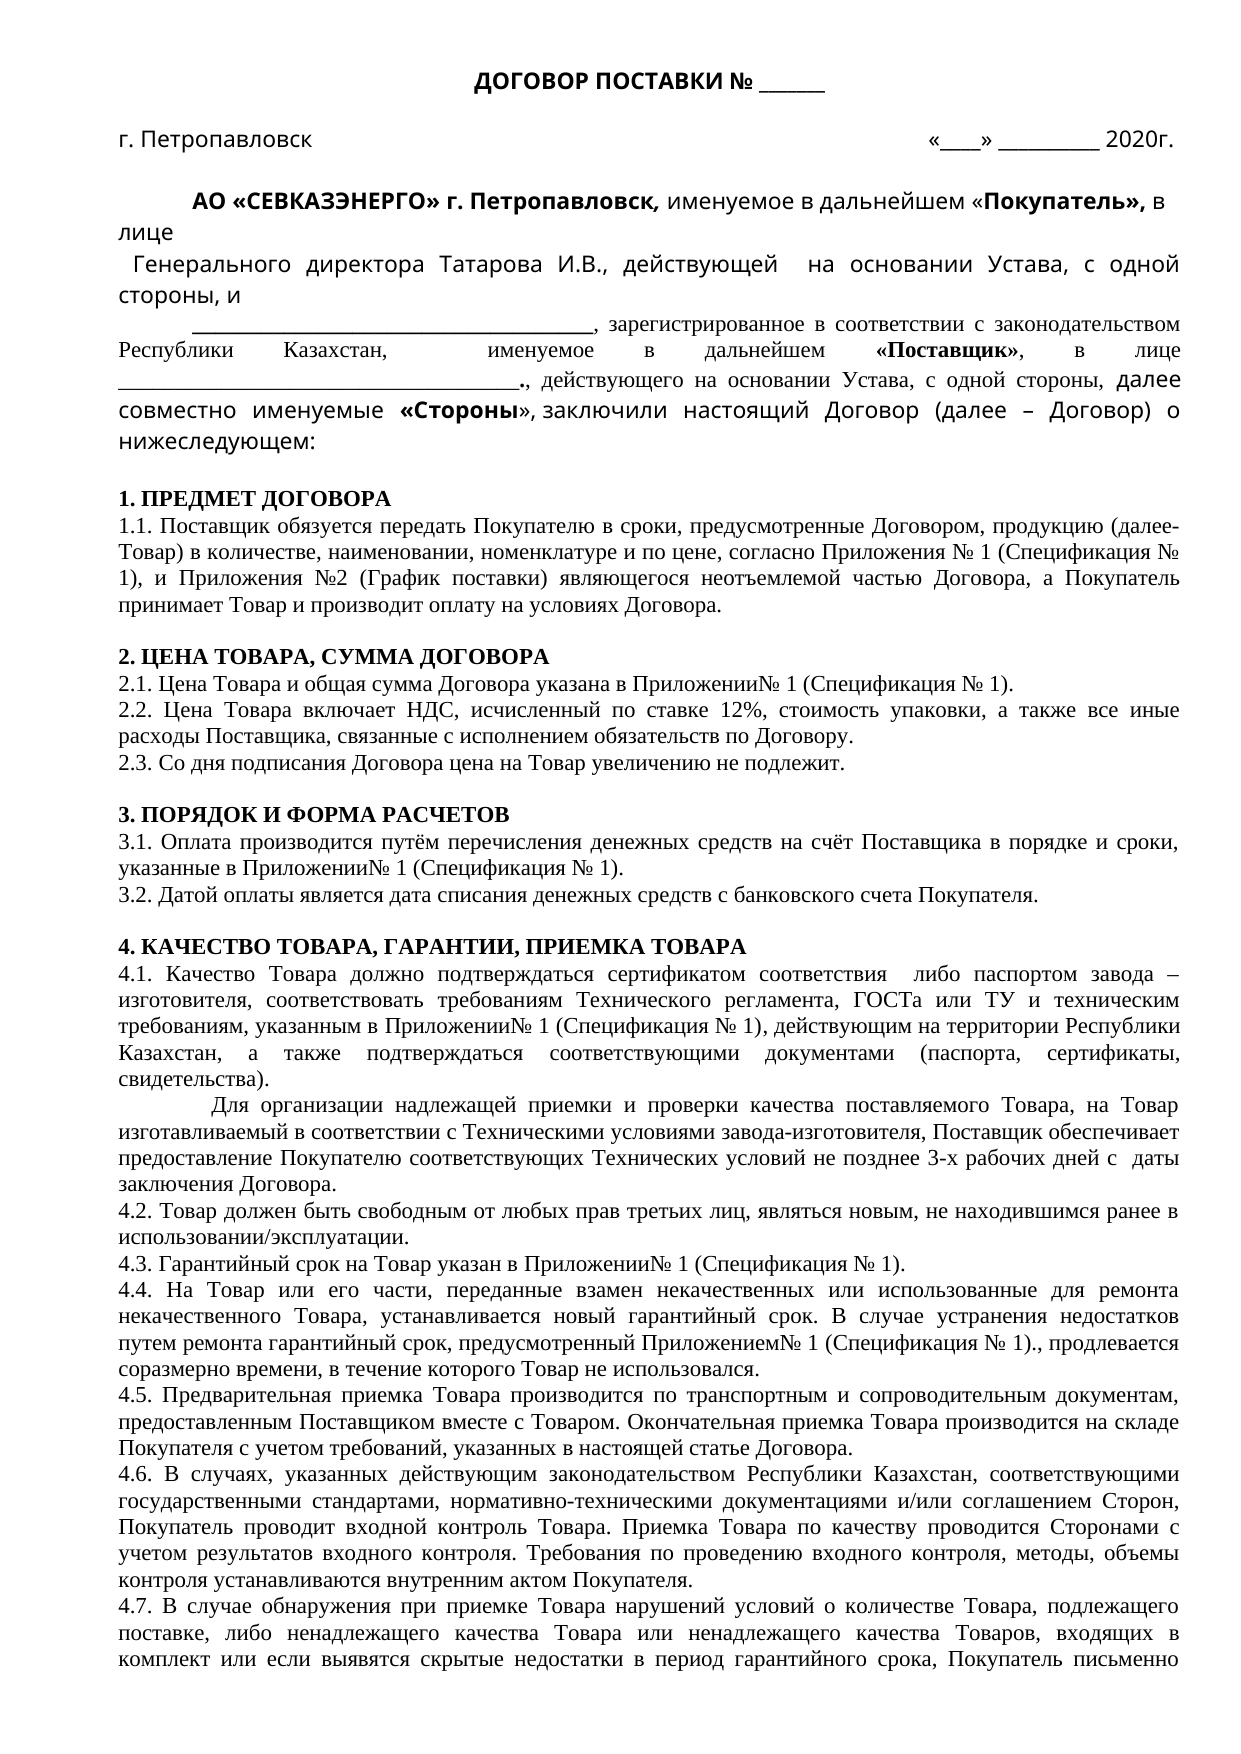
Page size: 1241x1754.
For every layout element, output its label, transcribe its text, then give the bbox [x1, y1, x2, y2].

text 4.5. Предварительная приемка Товара производится по транспортным и сопроводительным документам, предоставленным Поставщиком вместе с Товаром. Окончательная приемка Товара производится на складе Покупателя с учетом требований, указанных в настоящей статье Договора. [118, 1381, 1181, 1460]
text 4.3. Гарантийный срок на Товар указан в Приложении№ 1 (Спецификация № 1). [118, 1249, 1181, 1276]
text 3. ПОРЯДОК И ФОРМА РАСЧЕТОВ [118, 802, 1181, 828]
text 1.1. Поставщик обязуется передать Покупателю в сроки, предусмотренные Договором, продукцию (далее-Товар) в количестве, наименовании, номенклатуре и по цене, согласно Приложения № 1 (Спецификация № 1), и Приложения №2 (График поставки) являющегося неотъемлемой частью Договора, а Покупатель принимает Товар и производит оплату на условиях Договора. [118, 512, 1181, 617]
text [118, 1592, 1181, 1671]
text Для организации надлежащей приемки и проверки качества поставляемого Товара, на Товар изготавливаемый в соответствии с Техническими условиями завода-изготовителя, Поставщик обеспечивает предоставление Покупателю соответствующих Технических условий не позднее 3-х рабочих дней с даты заключения Договора. [118, 1091, 1181, 1197]
text 4.2. Товар должен быть свободным от любых прав третьих лиц, являться новым, не находившимся ранее в использовании/эксплуатации. [118, 1197, 1181, 1249]
text г. Петропавловск «____» __________ 2020г. [118, 123, 1181, 154]
text 4.4. На Товар или его части, переданные взамен некачественных или использованные для ремонта некачественного Товара, устанавливается новый гарантийный срок. В случае устранения недостатков путем ремонта гарантийный срок, предусмотренный Приложением№ 1 (Спецификация № 1)., продлевается соразмерно времени, в течение которого Товар не использовался. [118, 1276, 1181, 1381]
text 3.1. Оплата производится путём перечисления денежных средств на счёт Поставщика в порядке и сроки, указанные в Приложении№ 1 (Спецификация № 1). [118, 828, 1181, 881]
subtitle ДОГОВОР ПОСТАВКИ № _______ [118, 65, 1181, 96]
text 4.6. В случаях, указанных действующим законодательством Республики Казахстан, соответствующими государственными стандартами, нормативно-техническими документациями и/или соглашением Сторон, Покупатель проводит входной контроль Товара. Приемка Товара по качеству проводится Сторонами с учетом результатов входного контроля. Требования по проведению входного контроля, методы, объемы контроля устанавливаются внутренним актом Покупателя. [118, 1460, 1181, 1592]
text 2. ЦЕНА ТОВАРА, СУММА ДОГОВОРА [118, 643, 1181, 670]
text 1. ПРЕДМЕТ ДОГОВОРА [118, 485, 1181, 512]
text ___________________________________, зарегистрированное в соответствии с законодательством Республики Казахстан, именуемое в дальнейшем «Поставщик», в лице ___________________________________., действующего на основании Устава, с одной стороны, далее совместно именуемые «Стороны», заключили настоящий Договор (далее – Договор) о нижеследующем: [118, 310, 1181, 457]
text АО «СЕВКАЗЭНЕРГО» г. Петропавловск, именуемое в дальнейшем «Покупатель», в лице [118, 185, 1181, 248]
text 2.1. Цена Товара и общая сумма Договора указана в Приложении№ 1 (Спецификация № 1). [118, 670, 1181, 696]
text 3.2. Датой оплаты является дата списания денежных средств с банковского счета Покупателя. [118, 881, 1181, 907]
text Генерального директора Татарова И.В., действующей на основании Устава, с одной стороны, и [118, 248, 1181, 310]
text 4. КАЧЕСТВО ТОВАРА, ГАРАНТИИ, ПРИЕМКА ТОВАРА [118, 933, 1181, 960]
text 2.3. Со дня подписания Договора цена на Товар увеличению не подлежит. [118, 749, 1181, 775]
text 2.2. Цена Товара включает НДС, исчисленный по ставке 12%, стоимость упаковки, а также все иные расходы Поставщика, связанные с исполнением обязательств по Договору. [118, 696, 1181, 749]
text 4.1. Качество Товара должно подтверждаться сертификатом соответствия либо паспортом завода – изготовителя, соответствовать требованиям Технического регламента, ГОСТа или ТУ и техническим требованиям, указанным в Приложении№ 1 (Спецификация № 1), действующим на территории Республики Казахстан, а также подтверждаться соответствующими документами (паспорта, сертификаты, свидетельства). [118, 960, 1181, 1091]
